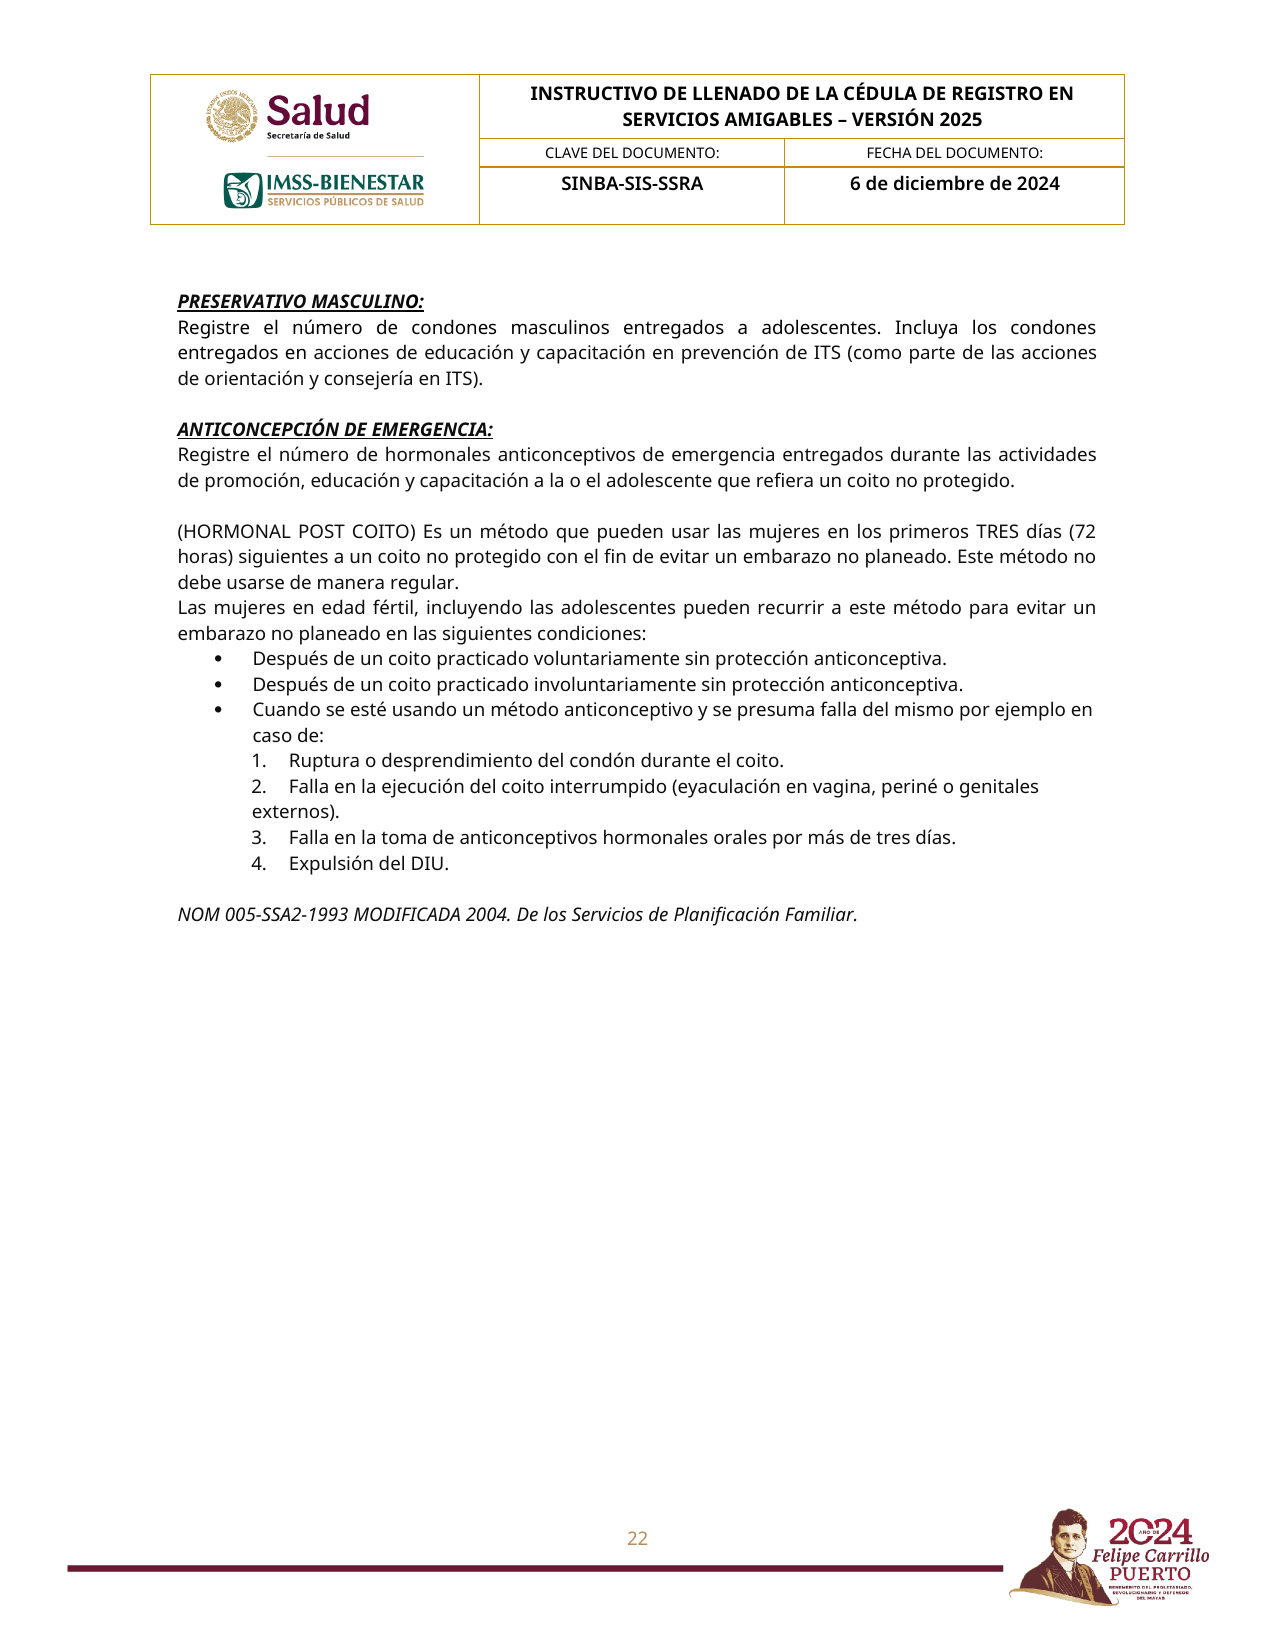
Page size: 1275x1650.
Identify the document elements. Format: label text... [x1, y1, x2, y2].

text Las mujeres en edad fértil, incluyendo las adolescentes pueden recurrir a este método para evitar un embarazo no planeado en las siguientes condiciones: [177, 595, 1098, 646]
list Después de un coito practicado voluntariamente sin protección anticonceptiva. [215, 646, 1098, 671]
list Cuando se esté usando un método anticonceptivo y se presuma falla del mismo por ejemplo en caso de: [215, 697, 1098, 748]
text Registre el número de condones masculinos entregados a adolescentes. Incluya los condones entregados en acciones de educación y capacitación en prevención de ITS (como parte de las acciones de orientación y consejería en ITS). [177, 314, 1098, 391]
text ANTICONCEPCIÓN DE EMERGENCIA: [177, 416, 1098, 442]
list Ruptura o desprendimiento del condón durante el coito. [251, 748, 1098, 773]
text PRESERVATIVO MASCULINO: [177, 288, 1098, 314]
text Registre el número de hormonales anticonceptivos de emergencia entregados durante las actividades de promoción, educación y capacitación a la o el adolescente que refiera un coito no protegido. [177, 442, 1098, 493]
picture [0, 1497, 1275, 1650]
list Falla en la ejecución del coito interrumpido (eyaculación en vagina, periné o genitales externos). [251, 773, 1098, 824]
list Expulsión del DIU. [251, 850, 1098, 875]
list Después de un coito practicado involuntariamente sin protección anticonceptiva. [215, 671, 1098, 697]
text (HORMONAL POST COITO) Es un método que pueden usar las mujeres en los primeros TRES días (72 horas) siguientes a un coito no protegido con el fin de evitar un embarazo no planeado. Este método no debe usarse de manera regular. [177, 518, 1098, 595]
list Falla en la toma de anticonceptivos hormonales orales por más de tres días. [251, 824, 1098, 850]
text NOM 005-SSA2-1993 MODIFICADA 2004. De los Servicios de Planificación Familiar. [177, 901, 1098, 926]
picture [206, 90, 424, 209]
